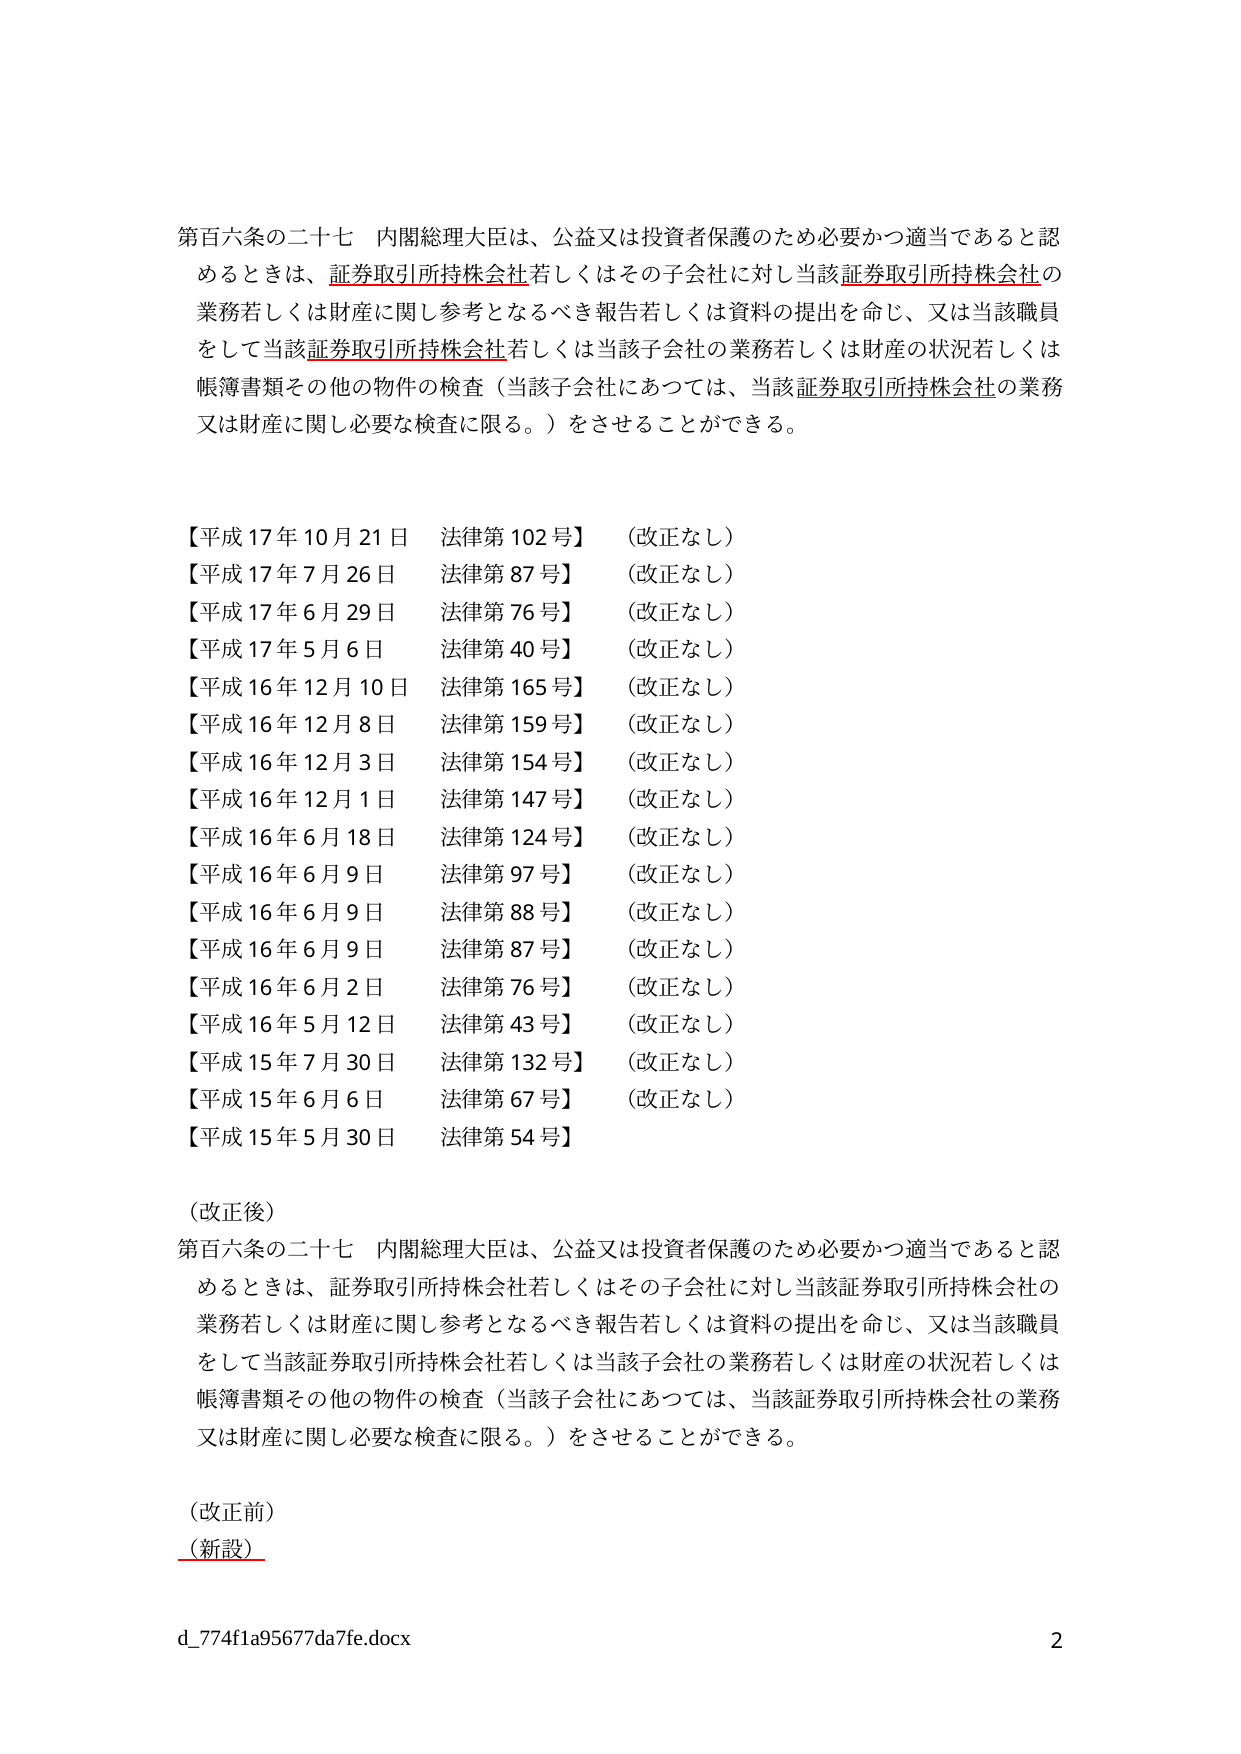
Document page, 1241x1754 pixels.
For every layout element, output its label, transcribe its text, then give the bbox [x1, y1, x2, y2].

text 【平成15年7月30日 法律第132号】 （改正なし） [177, 1042, 1063, 1079]
text 【平成16年6月9日 法律第88号】 （改正なし） [177, 892, 1063, 929]
text 【平成17年7月26日 法律第87号】 （改正なし） [177, 554, 1063, 592]
text 【平成16年6月18日 法律第124号】 （改正なし） [177, 817, 1063, 854]
text 【平成16年6月9日 法律第97号】 （改正なし） [177, 854, 1063, 892]
text （新設） [177, 1529, 1063, 1567]
text 【平成16年5月12日 法律第43号】 （改正なし） [177, 1004, 1063, 1042]
text （改正前） [177, 1492, 1063, 1529]
text 【平成16年12月10日 法律第165号】 （改正なし） [177, 667, 1063, 704]
text 【平成16年12月3日 法律第154号】 （改正なし） [177, 742, 1063, 779]
text 【平成17年6月29日 法律第76号】 （改正なし） [177, 592, 1063, 629]
text 第百六条の二十七 内閣総理大臣は、公益又は投資者保護のため必要かつ適当であると認めるときは、証券取引所持株会社若しくはその子会社に対し当該証券取引所持株会社の業務若しくは財産に関し参考となるべき報告若しくは資料の提出を命じ、又は当該職員をして当該証券取引所持株会社若しくは当該子会社の業務若しくは財産の状況若しくは帳簿書類その他の物件の検査（当該子会社にあつては、当該証券取引所持株会社の業務又は財産に関し必要な検査に限る。）をさせることができる。 [177, 217, 1063, 442]
text 【平成16年6月9日 法律第87号】 （改正なし） [177, 929, 1063, 967]
text 第百六条の二十七 内閣総理大臣は、公益又は投資者保護のため必要かつ適当であると認めるときは、証券取引所持株会社若しくはその子会社に対し当該証券取引所持株会社の業務若しくは財産に関し参考となるべき報告若しくは資料の提出を命じ、又は当該職員をして当該証券取引所持株会社若しくは当該子会社の業務若しくは財産の状況若しくは帳簿書類その他の物件の検査（当該子会社にあつては、当該証券取引所持株会社の業務又は財産に関し必要な検査に限る。）をさせることができる。 [177, 1229, 1063, 1454]
text （改正後） [177, 1192, 1063, 1229]
text 【平成15年5月30日 法律第54号】 [177, 1117, 1063, 1154]
text 【平成17年5月6日 法律第40号】 （改正なし） [177, 629, 1063, 667]
text 【平成16年12月8日 法律第159号】 （改正なし） [177, 704, 1063, 742]
text 【平成15年6月6日 法律第67号】 （改正なし） [177, 1079, 1063, 1117]
text 【平成16年6月2日 法律第76号】 （改正なし） [177, 967, 1063, 1004]
text 【平成17年10月21日 法律第102号】 （改正なし） [177, 517, 1063, 554]
text 【平成16年12月1日 法律第147号】 （改正なし） [177, 779, 1063, 817]
